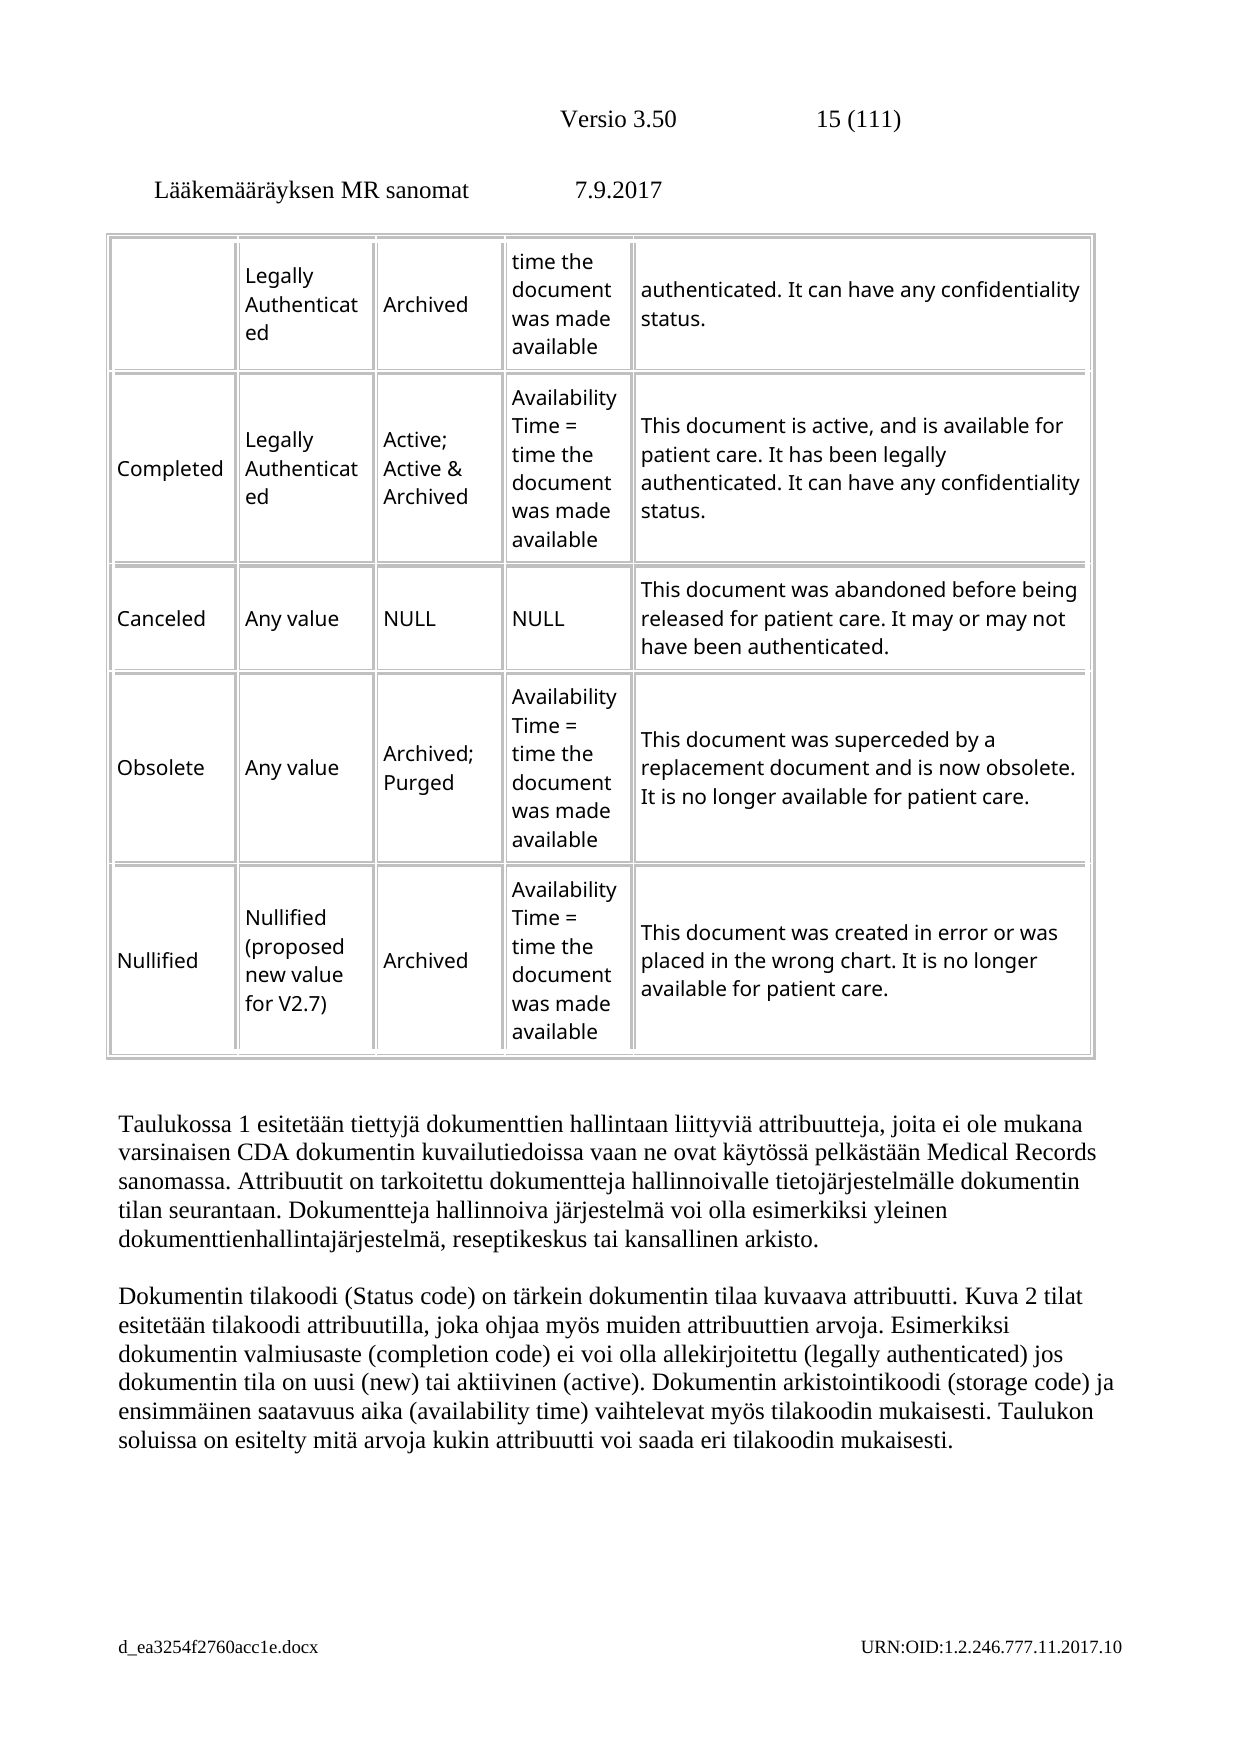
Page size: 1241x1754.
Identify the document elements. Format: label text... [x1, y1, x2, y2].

text Taulukossa 1 esitetään tiettyjä dokumenttien hallintaan liittyviä attribuutteja, joita ei ole mukana varsinaisen CDA dokumentin kuvailutiedoissa vaan ne ovat käytössä pelkästään Medical Records sanomassa. Attribuutit on tarkoitettu dokumentteja hallinnoivalle tietojärjestelmälle dokumentin tilan seurantaan. Dokumentteja hallinnoiva järjestelmä voi olla esimerkiksi yleinen dokumenttienhallintajärjestelmä, reseptikeskus tai kansallinen arkisto. [118, 1109, 1122, 1252]
table_cell This document was created in error or was placed in the wrong chart. It is no longer available for patient care. [633, 861, 1093, 1053]
table_cell Availability Time = time the document was made available [507, 375, 630, 561]
table_cell Any value [240, 675, 372, 861]
table_cell Legally Authenticated [240, 375, 372, 561]
table_cell NULL [507, 568, 630, 668]
table_cell Nullified (proposed new value for V2.7) [237, 861, 375, 1053]
table_cell Canceled [109, 561, 237, 668]
table_cell Completed [109, 369, 237, 561]
table_cell NULL [378, 568, 501, 668]
table_cell Nullified [109, 861, 237, 1053]
table_cell Archived [375, 861, 504, 1053]
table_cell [633, 235, 1093, 369]
table_cell Obsolete [109, 669, 237, 861]
table_cell Any value [240, 568, 372, 668]
table_cell Archived; Purged [378, 675, 501, 861]
table_cell Availability Time = time the document was made available [507, 675, 630, 861]
table_cell This document was abandoned before being released for patient care. It may or may not have been authenticated. [633, 561, 1093, 668]
table_cell Active [112, 239, 237, 369]
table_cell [504, 235, 633, 369]
table_cell This document is active, and is available for patient care. It has been legally authenticated. It can have any confidentiality status. [633, 369, 1093, 561]
table_cell This document was superceded by a replacement document and is now obsolete. It is no longer available for patient care. [633, 669, 1093, 861]
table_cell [375, 235, 504, 369]
table_cell Availability Time = time the document was made available [504, 861, 633, 1053]
text Dokumentin tilakoodi (Status code) on tärkein dokumentin tilaa kuvaava attribuutti. Kuva 2 tilat esitetään tilakoodi attribuutilla, joka ohjaa myös muiden attribuuttien arvoja. Esimerkiksi dokumentin valmiusaste (completion code) ei voi olla allekirjoitettu (legally authenticated) jos dokumentin tila on uusi (new) tai aktiivinen (active). Dokumentin arkistointikoodi (storage code) ja ensimmäinen saatavuus aika (availability time) vaihtelevat myös tilakoodin mukaisesti. Taulukon soluissa on esitelty mitä arvoja kukin attribuutti voi saada eri tilakoodin mukaisesti. [118, 1281, 1122, 1454]
table_cell Active; Active & Archived [378, 375, 501, 561]
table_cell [237, 235, 375, 369]
